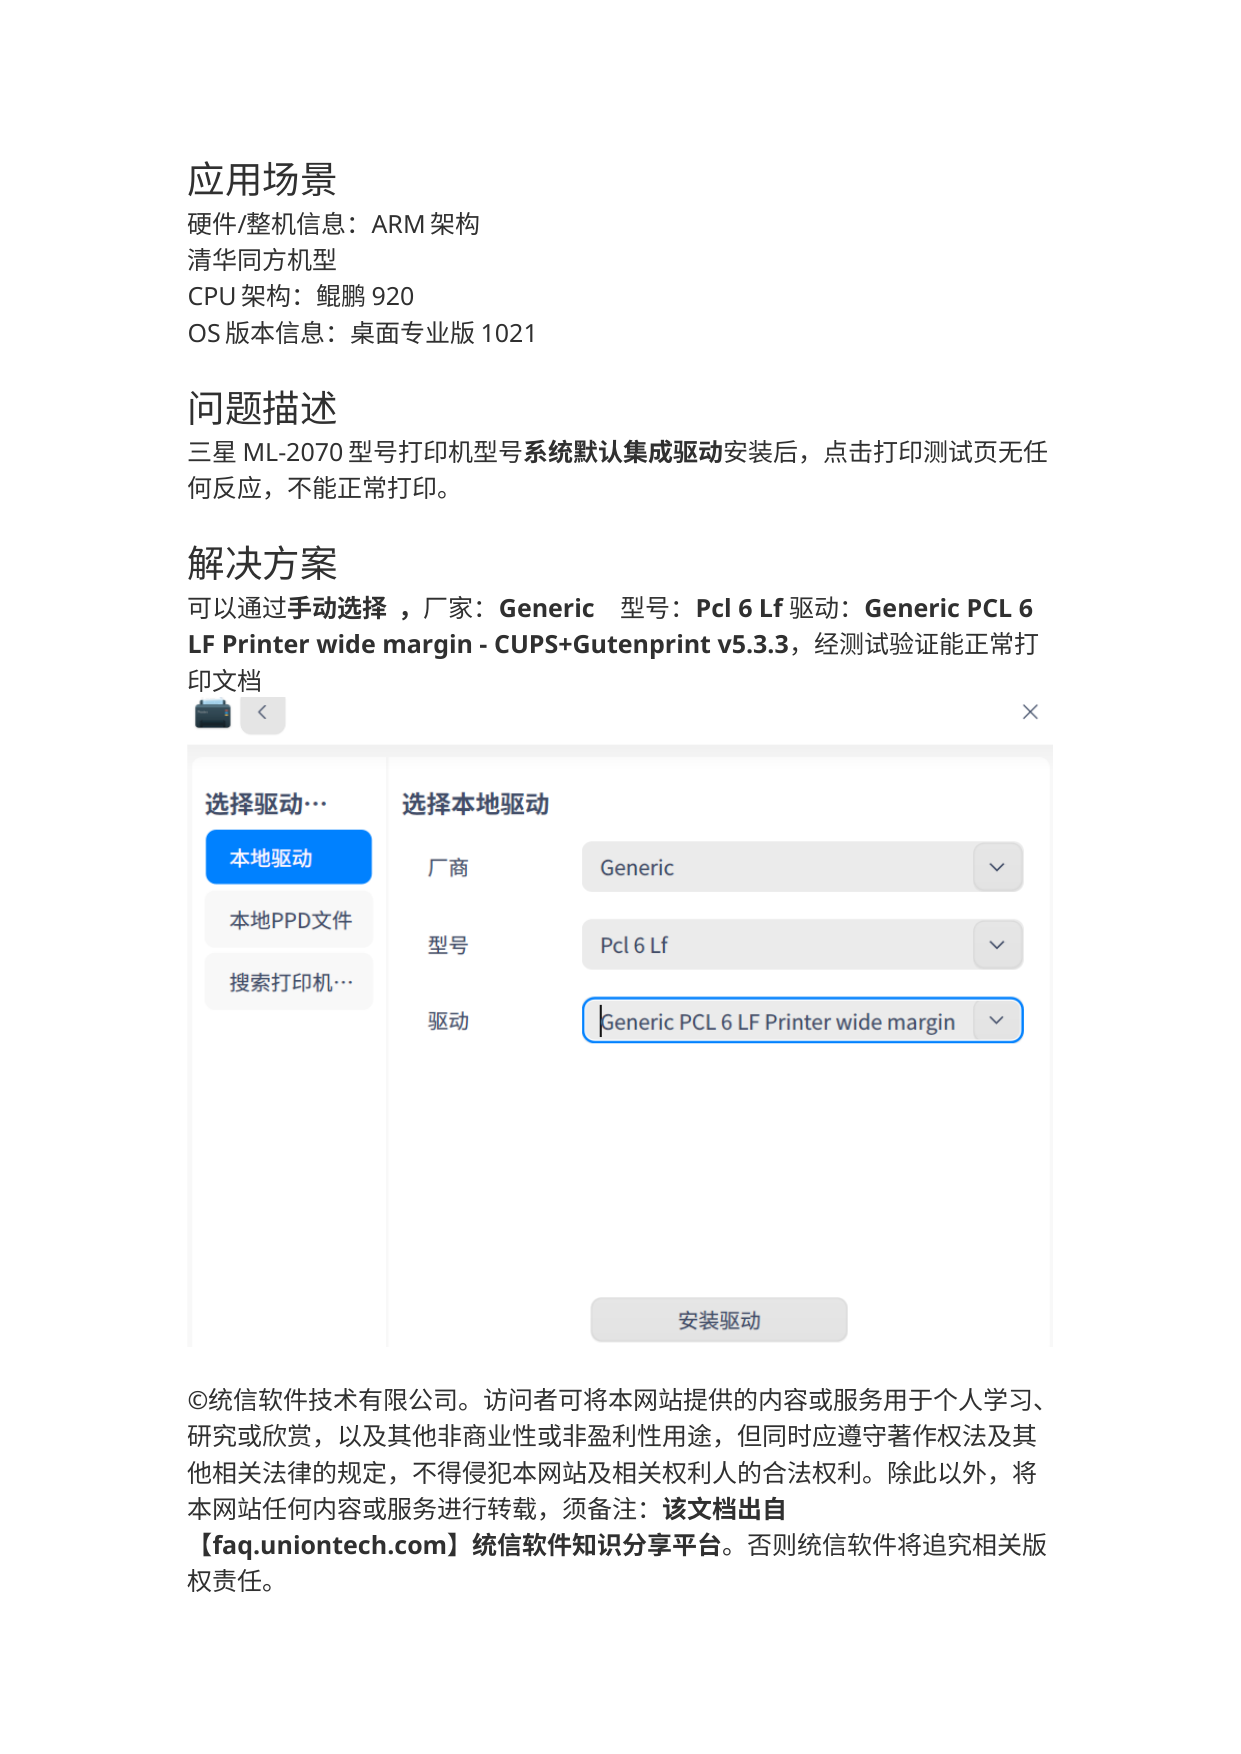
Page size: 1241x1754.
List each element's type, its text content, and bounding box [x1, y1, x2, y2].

text 可以通过手动选择 ，厂家：Generic 型号：Pcl 6 Lf 驱动：Generic PCL 6 LF Printer wide margin - CUPS+Gutenprint v5.3.3，经测试验证能正常打印文档 [187, 589, 1053, 697]
text OS版本信息：桌面专业版1021 [187, 313, 1053, 349]
text CPU架构：鲲鹏920 [187, 277, 1053, 313]
text 清华同方机型 [187, 241, 1053, 277]
text ©统信软件技术有限公司。访问者可将本网站提供的内容或服务用于个人学习、研究或欣赏，以及其他非商业性或非盈利性用途，但同时应遵守著作权法及其他相关法律的规定，不得侵犯本网站及相关权利人的合法权利。除此以外，将本网站任何内容或服务进行转载，须备注：该文档出自【faq.uniontech.com】统信软件知识分享平台。否则统信软件将追究相关版权责任。 [187, 1381, 1053, 1598]
text 问题描述 [187, 378, 1053, 433]
text 应用场景 [187, 150, 1053, 204]
text 硬件/整机信息：ARM架构 [187, 204, 1053, 241]
text 解决方案 [187, 534, 1053, 589]
text 三星ML-2070型号打印机型号系统默认集成驱动安装后，点击打印测试页无任何反应，不能正常打印。 [187, 433, 1053, 505]
picture [187, 697, 1053, 1347]
